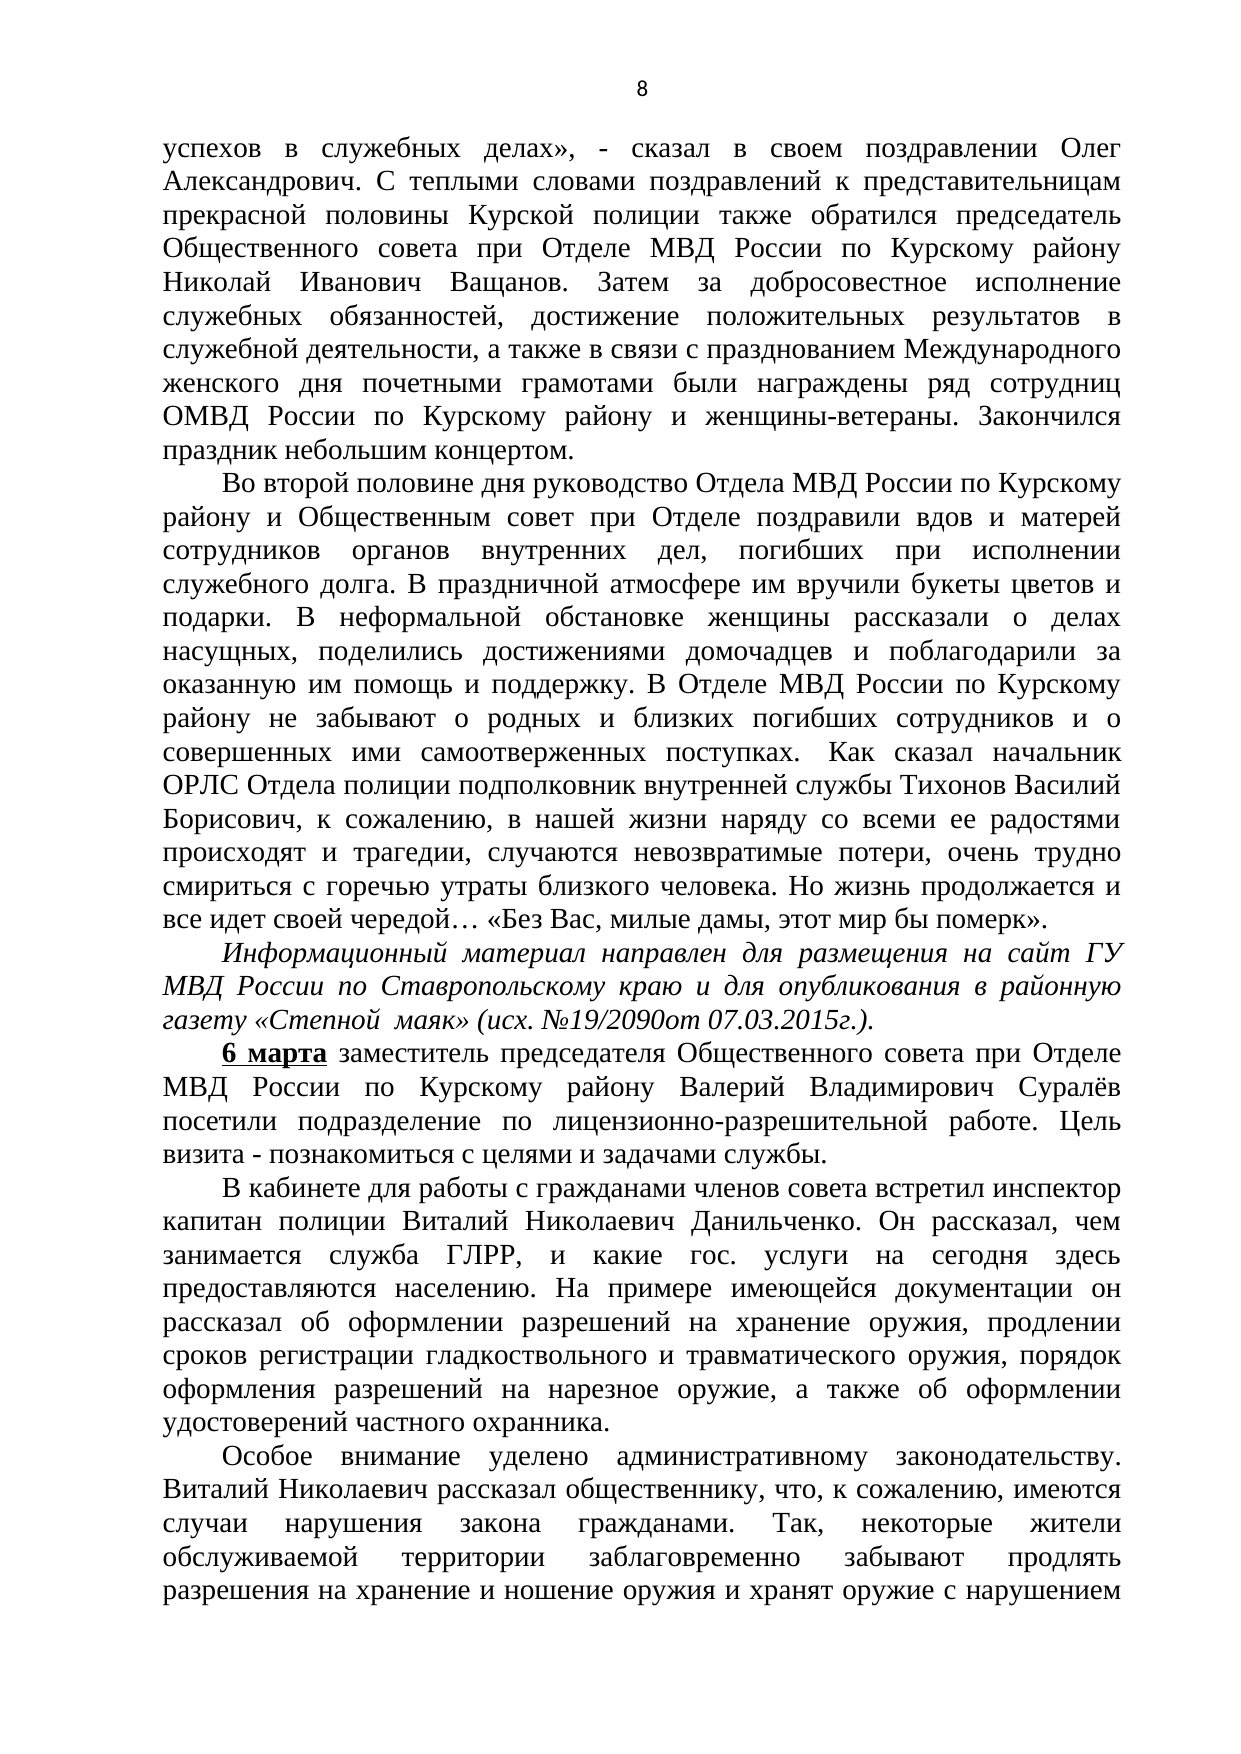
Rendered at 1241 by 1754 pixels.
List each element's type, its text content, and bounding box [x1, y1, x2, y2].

text В кабинете для работы с гражданами членов совета встретил инспектор капитан полиции Виталий Николаевич Данильченко. Он рассказал, чем занимается служба ГЛРР, и какие гос. услуги на сегодня здесь предоставляются населению. На примере имеющейся документации он рассказал об оформлении разрешений на хранение оружия, продлении сроков регистрации гладкоствольного и травматического оружия, порядок оформления разрешений на нарезное оружие, а также об оформлении удостоверений частного охранника. [162, 1170, 1122, 1438]
text Информационный материал направлен для размещения на сайт ГУ МВД России по Ставропольскому краю и для опубликования в районную газету «Степной маяк» (исх. №19/2090от 07.03.2015г.). [162, 935, 1122, 1036]
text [162, 1438, 1122, 1606]
text Во второй половине дня руководство Отдела МВД России по Курскому району и Общественным совет при Отделе поздравили вдов и матерей сотрудников органов внутренних дел, погибших при исполнении служебного долга. В праздничной атмосфере им вручили букеты цветов и подарки. В неформальной обстановке женщины рассказали о делах насущных, поделились достижениями домочадцев и поблагодарили за оказанную им помощь и поддержку. В Отделе МВД России по Курскому району не забывают о родных и близких погибших сотрудников и о совершенных ими самоотверженных поступках. Как сказал начальник ОРЛС Отдела полиции подполковник внутренней службы Тихонов Василий Борисович, к сожалению, в нашей жизни наряду со всеми ее радостями происходят и трагедии, случаются невозвратимые потери, очень трудно смириться с горечью утраты близкого человека. Но жизнь продолжается и все идет своей чередой… «Без Вас, милые дамы, этот мир бы померк». [162, 465, 1122, 935]
text 6 марта заместитель председателя Общественного совета при Отделе МВД России по Курскому району Валерий Владимирович Суралёв посетили подразделение по лицензионно-разрешительной работе. Цель визита - познакомиться с целями и задачами службы. [162, 1036, 1122, 1170]
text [162, 130, 1122, 465]
